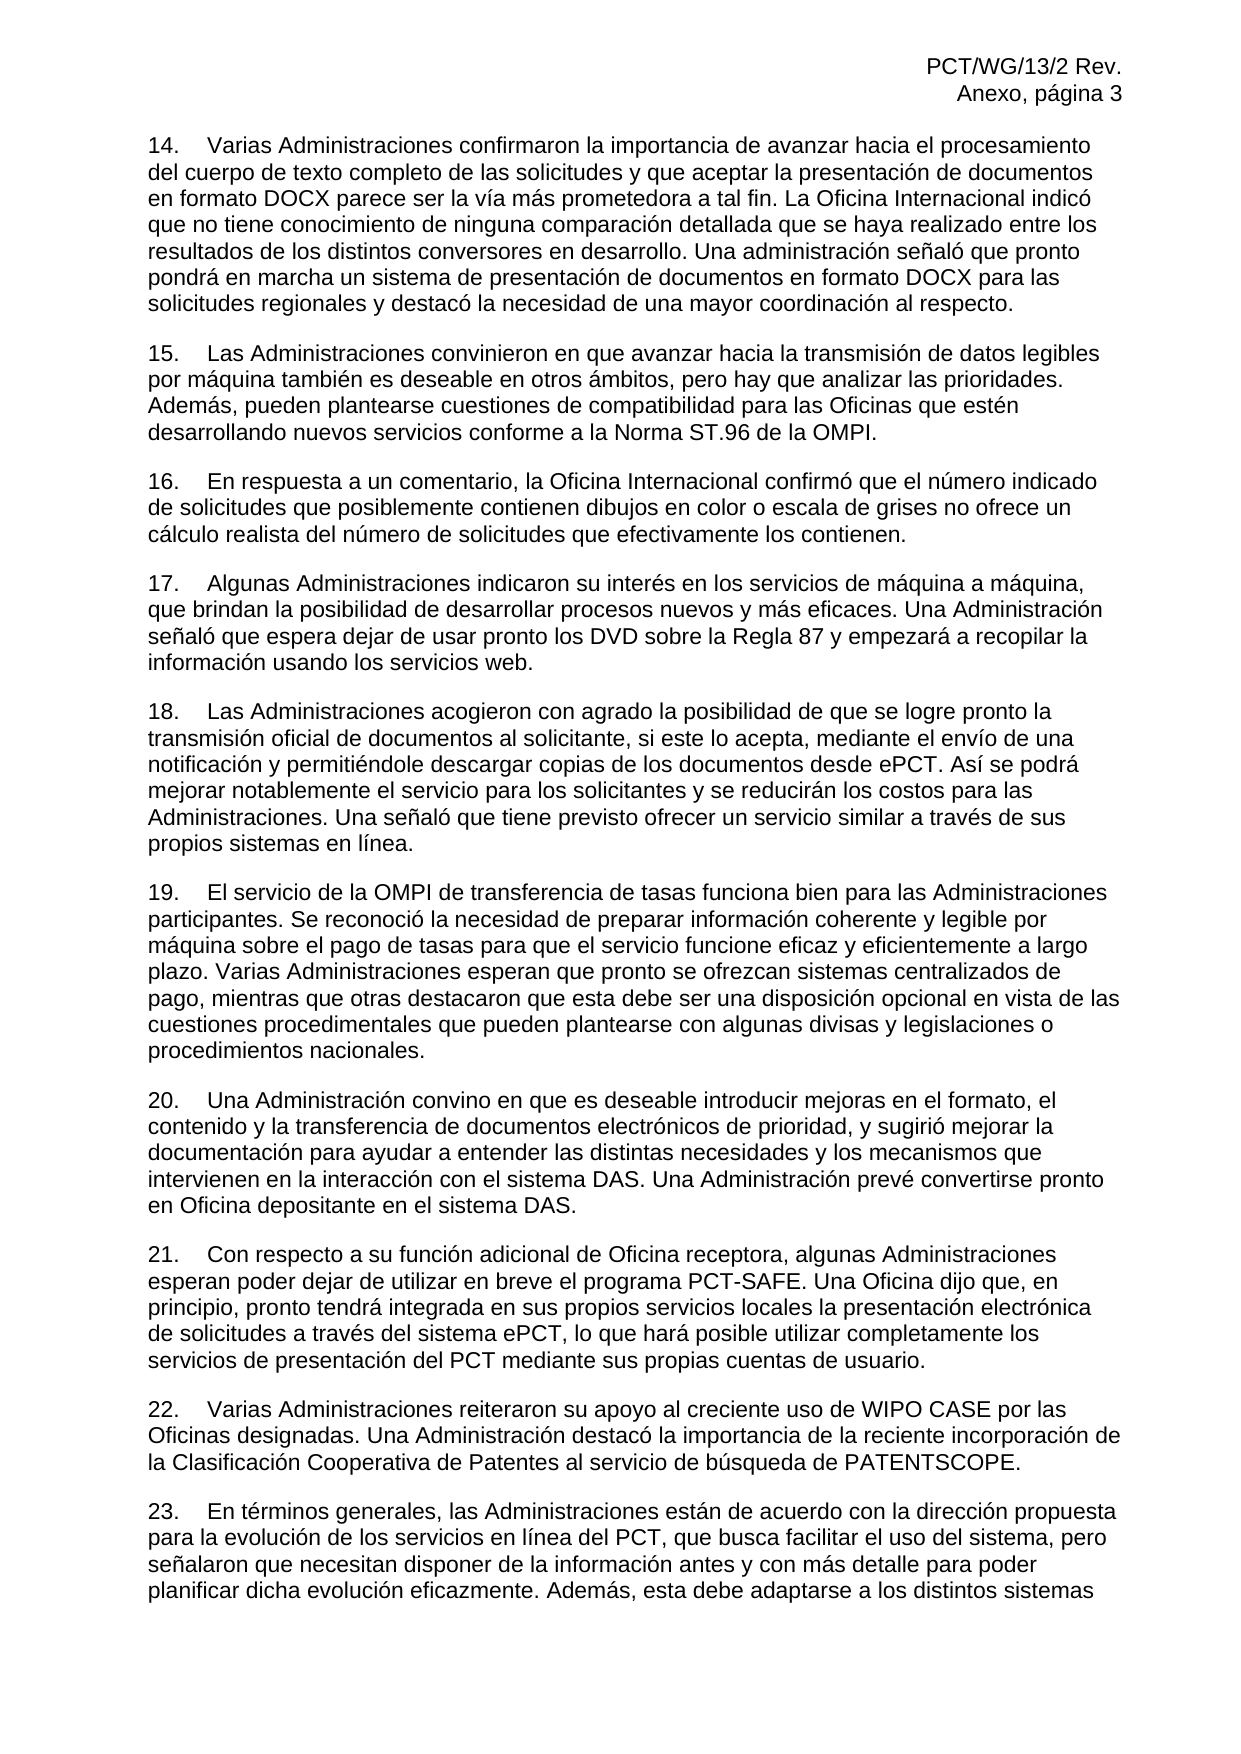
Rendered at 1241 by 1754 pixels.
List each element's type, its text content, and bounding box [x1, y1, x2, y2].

text Una Administración convino en que es deseable introducir mejoras en el formato, el contenido y la transferencia de documentos electrónicos de prioridad, y sugirió mejorar la documentación para ayudar a entender las distintas necesidades y los mecanismos que intervienen en la interacción con el sistema DAS. Una Administración prevé convertirse pronto en Oficina depositante en el sistema DAS. [148, 1087, 1122, 1218]
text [148, 1498, 1122, 1603]
text Con respecto a su función adicional de Oficina receptora, algunas Administraciones esperan poder dejar de utilizar en breve el programa PCT-SAFE. Una Oficina dijo que, en principio, pronto tendrá integrada en sus propios servicios locales la presentación electrónica de solicitudes a través del sistema ePCT, lo que hará posible utilizar completamente los servicios de presentación del PCT mediante sus propias cuentas de usuario. [148, 1241, 1122, 1373]
text El servicio de la OMPI de transferencia de tasas funciona bien para las Administraciones participantes. Se reconoció la necesidad de preparar información coherente y legible por máquina sobre el pago de tasas para que el servicio funcione eficaz y eficientemente a largo plazo. Varias Administraciones esperan que pronto se ofrezcan sistemas centralizados de pago, mientras que otras destacaron que esta debe ser una disposición opcional en vista de las cuestiones procedimentales que pueden plantearse con algunas divisas y legislaciones o procedimientos nacionales. [148, 879, 1122, 1064]
text Varias Administraciones confirmaron la importancia de avanzar hacia el procesamiento del cuerpo de texto completo de las solicitudes y que aceptar la presentación de documentos en formato DOCX parece ser la vía más prometedora a tal fin. La Oficina Internacional indicó que no tiene conocimiento de ninguna comparación detallada que se haya realizado entre los resultados de los distintos conversores en desarrollo. Una administración señaló que pronto pondrá en marcha un sistema de presentación de documentos en formato DOCX para las solicitudes regionales y destacó la necesidad de una mayor coordinación al respecto. [148, 132, 1122, 317]
text Las Administraciones acogieron con agrado la posibilidad de que se logre pronto la transmisión oficial de documentos al solicitante, si este lo acepta, mediante el envío de una notificación y permitiéndole descargar copias de los documentos desde ePCT. Así se podrá mejorar notablemente el servicio para los solicitantes y se reducirán los costos para las Administraciones. Una señaló que tiene previsto ofrecer un servicio similar a través de sus propios sistemas en línea. [148, 698, 1122, 856]
text Las Administraciones convinieron en que avanzar hacia la transmisión de datos legibles por máquina también es deseable en otros ámbitos, pero hay que analizar las prioridades. Además, pueden plantearse cuestiones de compatibilidad para las Oficinas que estén desarrollando nuevos servicios conforme a la Norma ST.96 de la OMPI. [148, 339, 1122, 445]
text Algunas Administraciones indicaron su interés en los servicios de máquina a máquina, que brindan la posibilidad de desarrollar procesos nuevos y más eficaces. Una Administración señaló que espera dejar de usar pronto los DVD sobre la Regla 87 y empezará a recopilar la información usando los servicios web. [148, 570, 1122, 675]
text Varias Administraciones reiteraron su apoyo al creciente uso de WIPO CASE por las Oficinas designadas. Una Administración destacó la importancia de la reciente incorporación de la Clasificación Cooperativa de Patentes al servicio de búsqueda de PATENTSCOPE. [148, 1396, 1122, 1475]
text En respuesta a un comentario, la Oficina Internacional confirmó que el número indicado de solicitudes que posiblemente contienen dibujos en color o escala de grises no ofrece un cálculo realista del número de solicitudes que efectivamente los contienen. [148, 468, 1122, 547]
